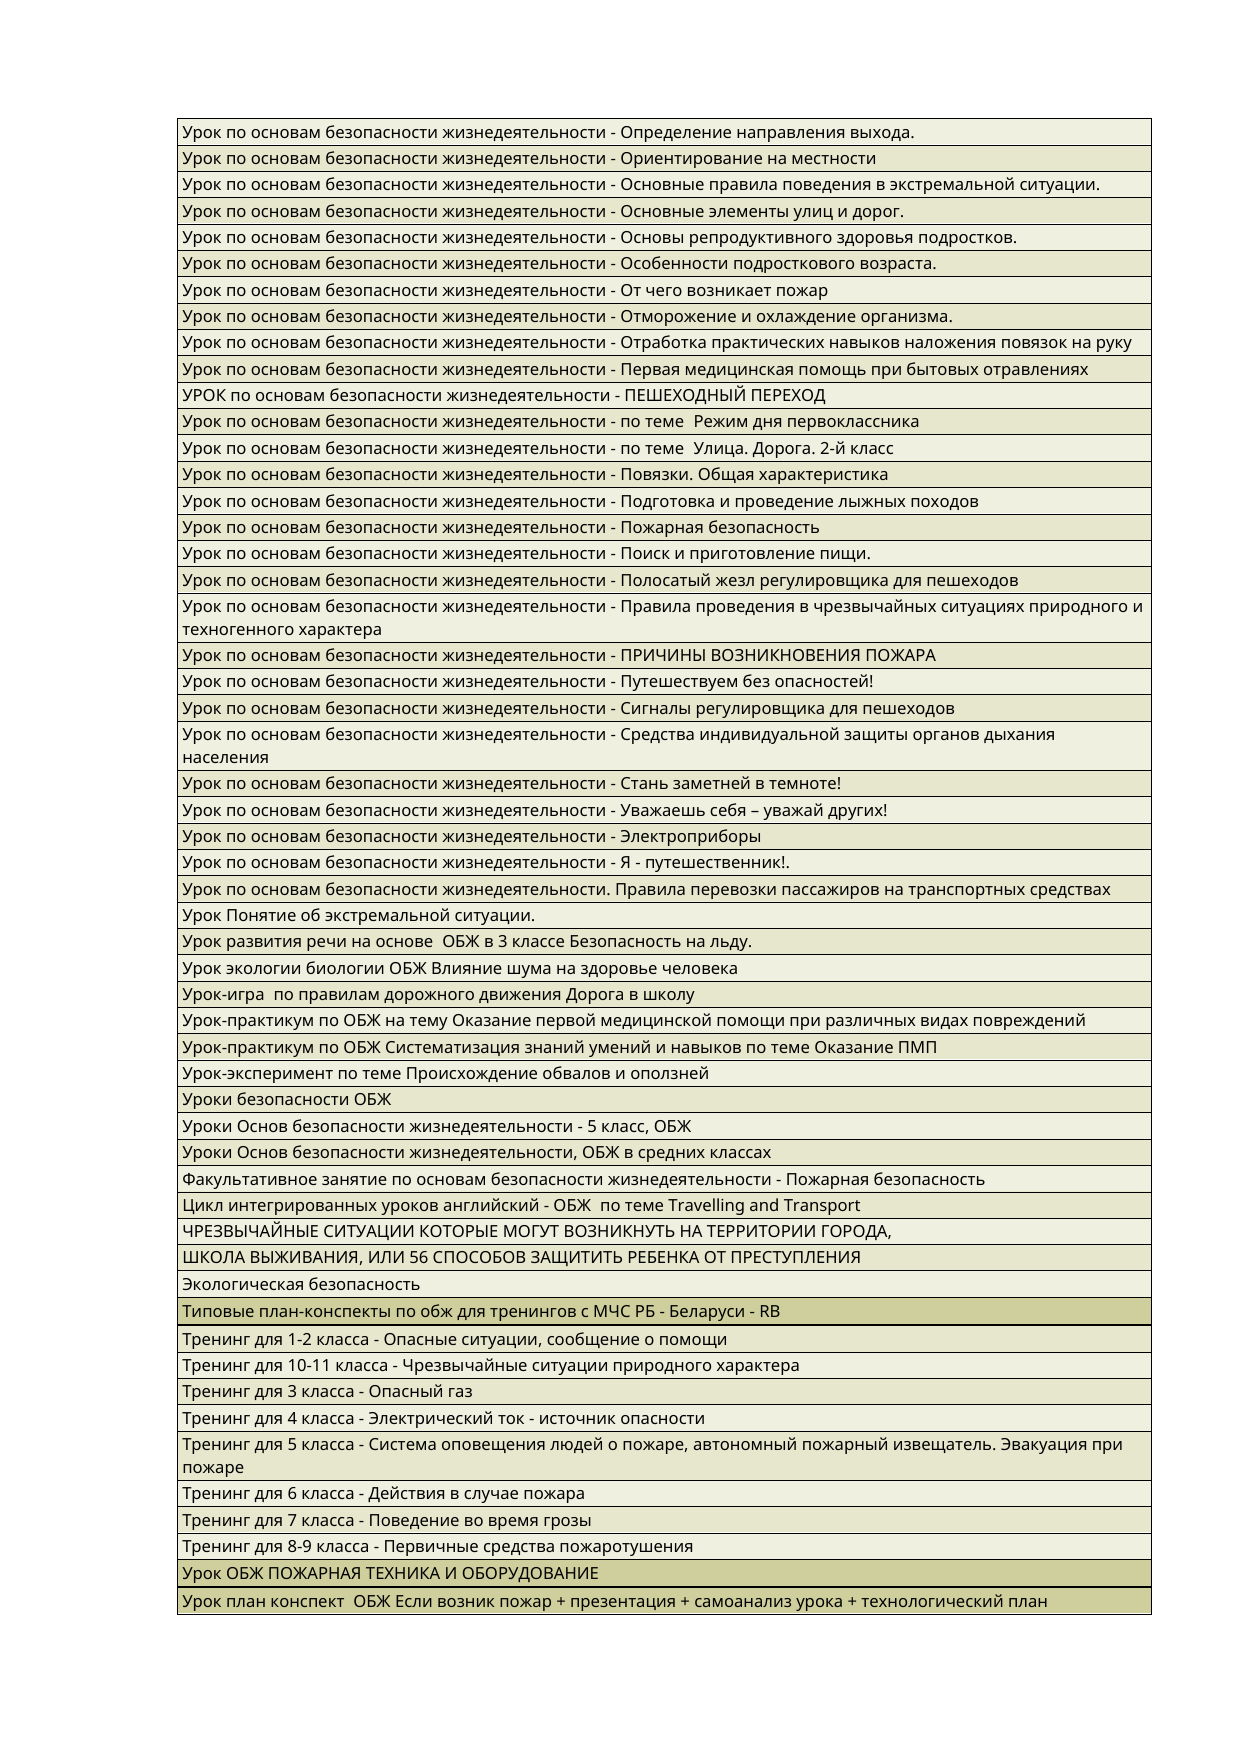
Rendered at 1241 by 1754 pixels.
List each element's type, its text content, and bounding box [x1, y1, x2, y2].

table_cell Урок по основам безопасности жизнедеятельности - Особенности подросткового возраста. [178, 251, 1151, 276]
table_cell ЧРЕЗВЫЧАЙНЫЕ СИТУАЦИИ КОТОРЫЕ МОГУТ ВОЗНИКНУТЬ НА ТЕРРИТОРИИ ГОРОДА, [178, 1219, 1151, 1244]
table_cell Урок по основам безопасности жизнедеятельности - Основные правила поведения в экстремальной ситуации. [178, 172, 1151, 197]
table_cell ШКОЛА ВЫЖИВАНИЯ, ИЛИ 56 СПОСОБОВ ЗАЩИТИТЬ РЕБЕНКА ОТ ПРЕСТУПЛЕНИЯ [178, 1245, 1151, 1270]
table_cell Цикл интегрированных уроков английский - ОБЖ по теме Travelling and Transport [178, 1193, 1151, 1218]
table_cell Тренинг для 3 класса - Опасный газ [178, 1379, 1151, 1404]
table_cell Урок по основам безопасности жизнедеятельности - Повязки. Общая характеристика [178, 462, 1151, 487]
table_cell Тренинг для 8-9 класса - Первичные средства пожаротушения [178, 1534, 1151, 1559]
table_cell Урок по основам безопасности жизнедеятельности - Электроприборы [178, 824, 1151, 849]
table_cell Урок по основам безопасности жизнедеятельности - Сигналы регулировщика для пешеходов [178, 695, 1151, 721]
table_cell Урок по основам безопасности жизнедеятельности - Пожарная безопасность [178, 515, 1151, 540]
table_cell Тренинг для 6 класса - Действия в случае пожара [178, 1481, 1151, 1506]
table_cell Урок по основам безопасности жизнедеятельности - Первая медицинская помощь при бытовых отравлениях [178, 356, 1151, 382]
table_cell Урок по основам безопасности жизнедеятельности - Уважаешь себя – уважай других! [178, 797, 1151, 822]
table_cell Урок-эксперимент по теме Происхождение обвалов и оползней [178, 1061, 1151, 1086]
table_cell Урок план конспект ОБЖ Если возник пожар + презентация + самоанализ урока + технологический план [178, 1588, 1151, 1613]
table_cell Урок по основам безопасности жизнедеятельности - От чего возникает пожар [178, 277, 1151, 303]
table_cell Тренинг для 1-2 класса - Опасные ситуации, сообщение о помощи [178, 1326, 1151, 1352]
table_cell Типовые план-конспекты по обж для тренингов с МЧС РБ - Беларуси - RB [178, 1298, 1151, 1324]
table_cell Урок по основам безопасности жизнедеятельности - по теме Режим дня первоклассника [178, 409, 1151, 434]
table_cell Урок по основам безопасности жизнедеятельности - Определение направления выхода. [178, 119, 1151, 144]
table_cell Урок по основам безопасности жизнедеятельности - Путешествуем без опасностей! [178, 669, 1151, 694]
table_cell Урок по основам безопасности жизнедеятельности - ПРИЧИНЫ ВОЗНИКНОВЕНИЯ ПОЖАРА [178, 643, 1151, 668]
table_cell Урок экологии биологии ОБЖ Влияние шума на здоровье человека [178, 955, 1151, 981]
table_cell Урок по основам безопасности жизнедеятельности. Правила перевозки пассажиров на транспортных средствах [178, 876, 1151, 901]
table_cell Урок по основам безопасности жизнедеятельности - Основные элементы улиц и дорог. [178, 198, 1151, 223]
table_cell Урок по основам безопасности жизнедеятельности - Средства индивидуальной защиты органов дыхания населения [178, 722, 1151, 770]
table_cell Тренинг для 5 класса - Система оповещения людей о пожаре, автономный пожарный извещатель. Эвакуация при пожаре [178, 1432, 1151, 1480]
table_cell Уроки Основ безопасности жизнедеятельности - 5 класс, ОБЖ [178, 1113, 1151, 1139]
table_cell Урок по основам безопасности жизнедеятельности - Ориентирование на местности [178, 146, 1151, 171]
table_cell Урок по основам безопасности жизнедеятельности - Отработка практических навыков наложения повязок на руку [178, 330, 1151, 355]
table_cell Урок по основам безопасности жизнедеятельности - по теме Улица. Дорога. 2-й класс [178, 435, 1151, 461]
table_cell Урок по основам безопасности жизнедеятельности - Полосатый жезл регулировщика для пешеходов [178, 567, 1151, 592]
table_cell Урок-игра по правилам дорожного движения Дорога в школу [178, 982, 1151, 1007]
table_cell Урок по основам безопасности жизнедеятельности - Отморожение и охлаждение организма. [178, 304, 1151, 329]
table_cell Тренинг для 10-11 класса - Чрезвычайные ситуации природного характера [178, 1353, 1151, 1378]
table_cell Урок развития речи на основе ОБЖ в 3 классе Безопасность на льду. [178, 929, 1151, 954]
table_cell Уроки Основ безопасности жизнедеятельности, ОБЖ в средних классах [178, 1140, 1151, 1165]
table_cell Урок ОБЖ ПОЖАРНАЯ ТЕХНИКА И ОБОРУДОВАНИЕ [178, 1560, 1151, 1586]
table_cell Факультативное занятие по основам безопасности жизнедеятельности - Пожарная безопасность [178, 1166, 1151, 1191]
table_cell Тренинг для 4 класса - Электрический ток - источник опасности [178, 1405, 1151, 1431]
table_cell Тренинг для 7 класса - Поведение во время грозы [178, 1507, 1151, 1532]
table_cell Урок по основам безопасности жизнедеятельности - Подготовка и проведение лыжных походов [178, 488, 1151, 513]
table_cell Урок-практикум по ОБЖ на тему Оказание первой медицинской помощи при различных видах повреждений [178, 1008, 1151, 1033]
table_cell УРОК по основам безопасности жизнедеятельности - ПЕШЕХОДНЫЙ ПЕРЕХОД [178, 383, 1151, 408]
table_cell Урок по основам безопасности жизнедеятельности - Основы репродуктивного здоровья подростков. [178, 225, 1151, 250]
table_cell Урок по основам безопасности жизнедеятельности - Стань заметней в темноте! [178, 771, 1151, 796]
table_cell Урок по основам безопасности жизнедеятельности - Правила проведения в чрезвычайных ситуациях природного и техногенного характера [178, 594, 1151, 642]
table_cell Урок по основам безопасности жизнедеятельности - Я - путешественник!. [178, 850, 1151, 875]
table_cell Урок по основам безопасности жизнедеятельности - Поиск и приготовление пищи. [178, 541, 1151, 566]
table_cell Урок-практикум по ОБЖ Систематизация знаний умений и навыков по теме Оказание ПМП [178, 1034, 1151, 1059]
table_cell Экологическая безопасность [178, 1271, 1151, 1297]
table_cell Урок Понятие об экстремальной ситуации. [178, 903, 1151, 928]
table_cell Уроки безопасности ОБЖ [178, 1087, 1151, 1112]
